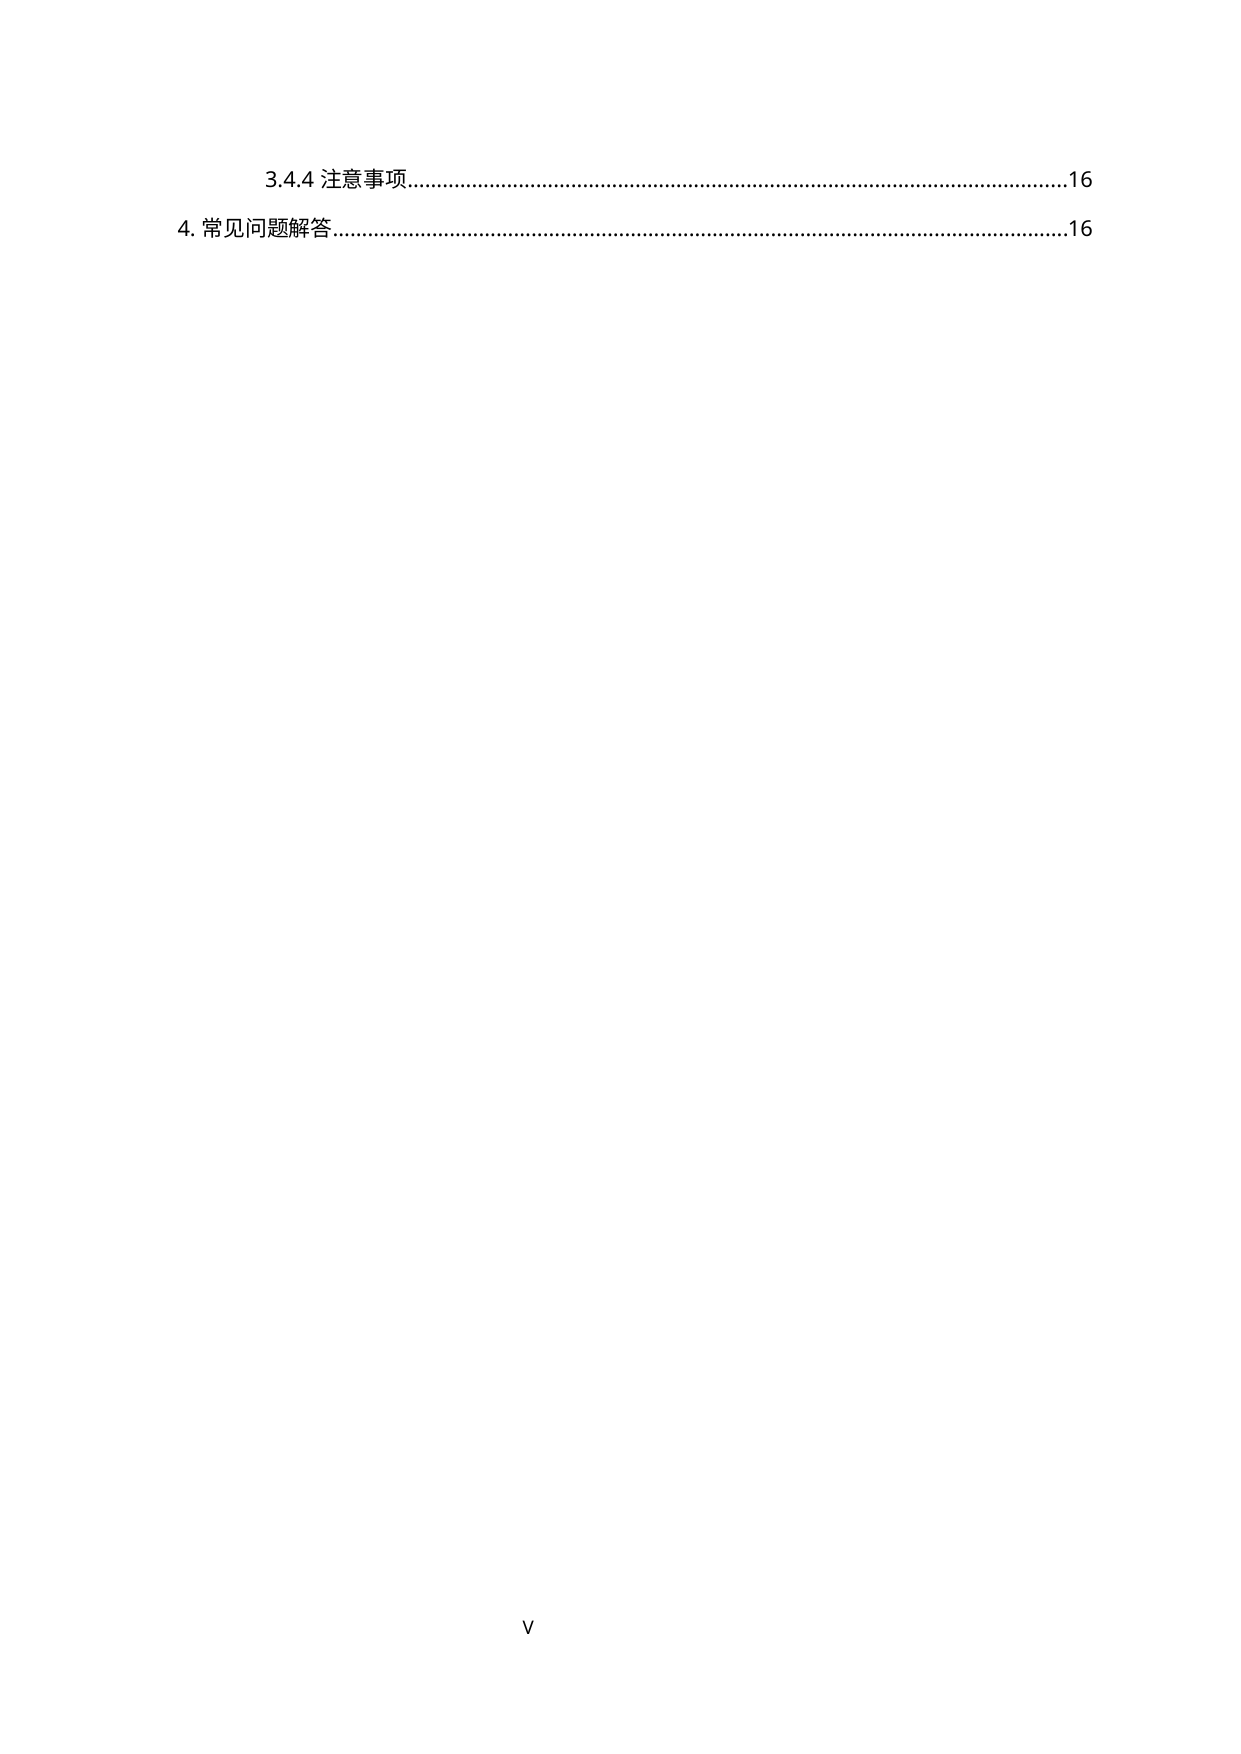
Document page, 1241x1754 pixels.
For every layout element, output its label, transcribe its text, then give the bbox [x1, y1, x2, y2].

text 4. 常见问题解答 16 [177, 210, 1093, 243]
text 3.4.4 注意事项 16 [265, 162, 1093, 194]
